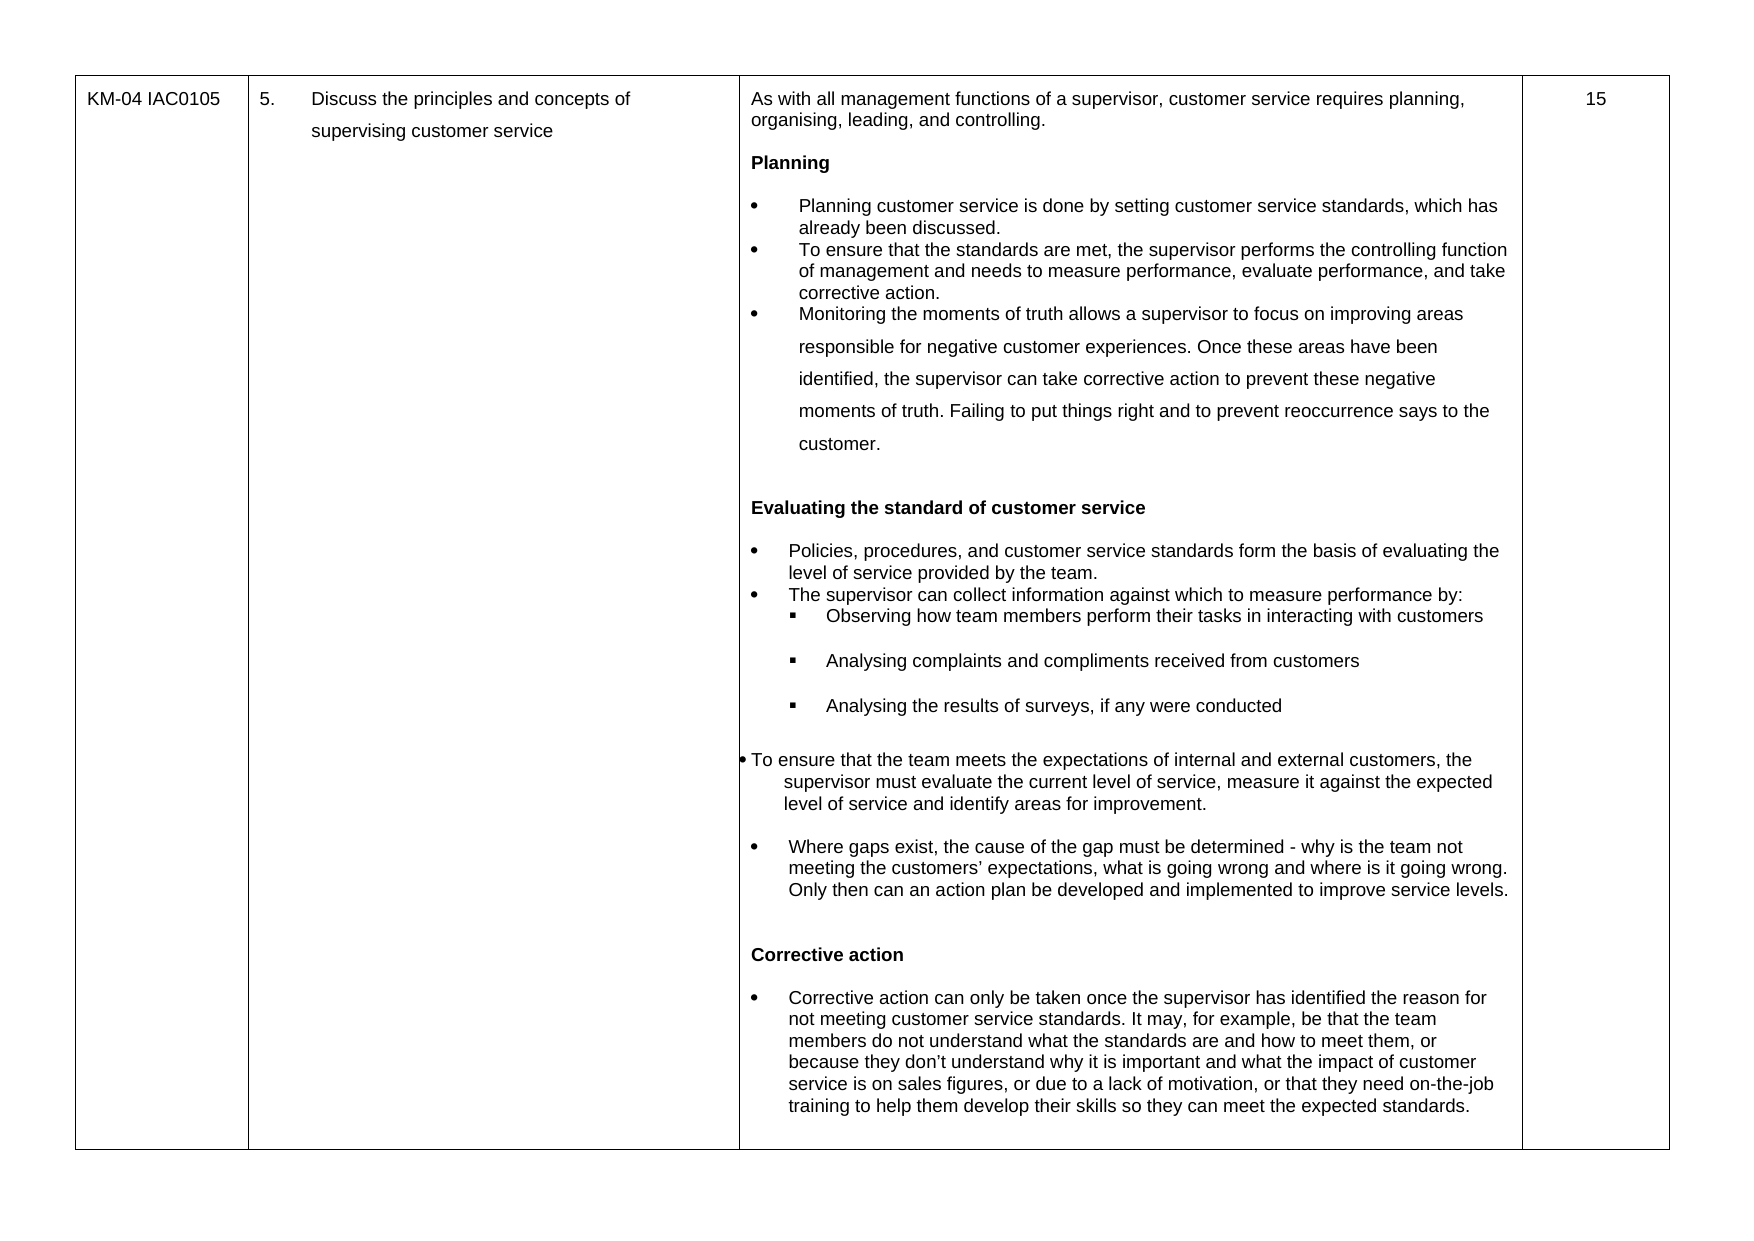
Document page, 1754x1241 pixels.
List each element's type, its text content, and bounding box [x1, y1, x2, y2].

table_cell 15 [1523, 76, 1669, 1149]
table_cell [740, 76, 1522, 1149]
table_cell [249, 76, 739, 1149]
table_cell KM-04 IAC0105 [76, 76, 248, 1149]
